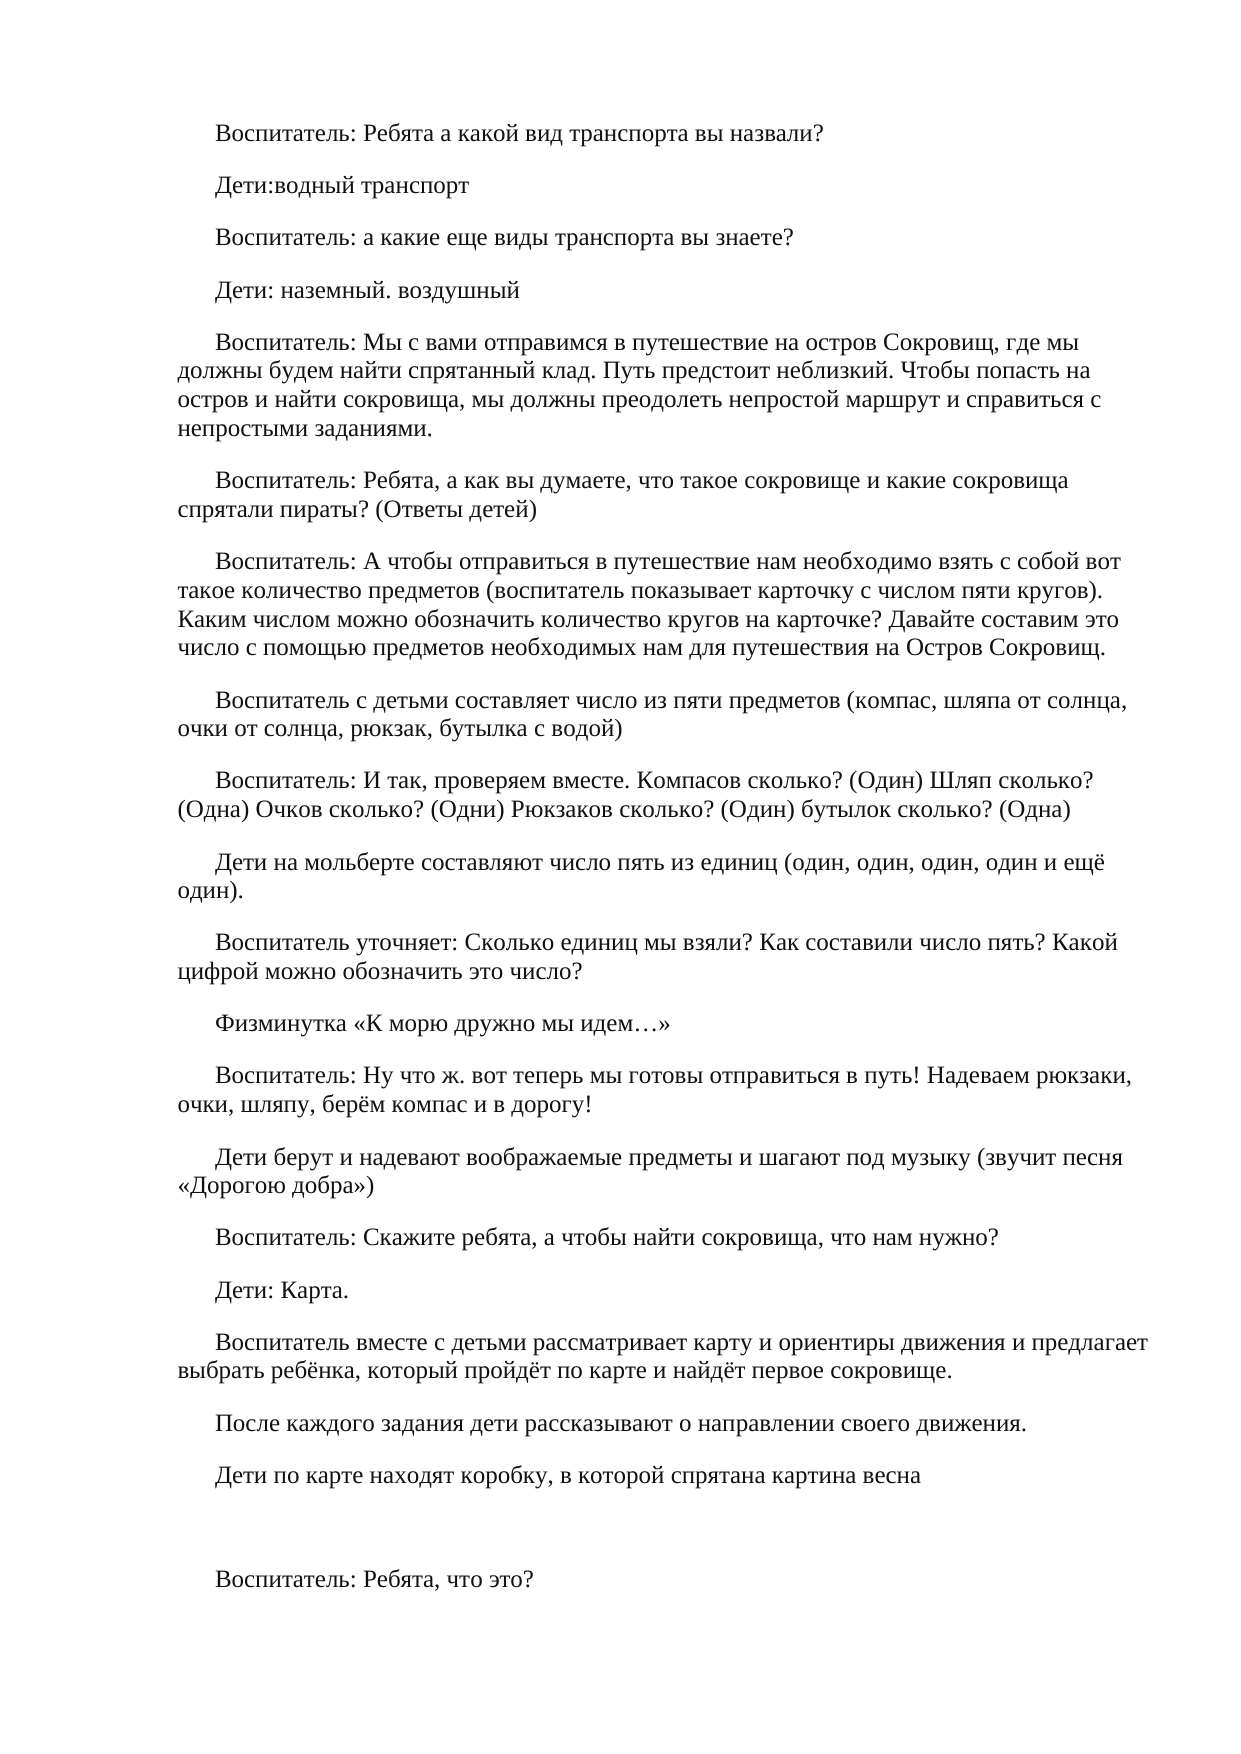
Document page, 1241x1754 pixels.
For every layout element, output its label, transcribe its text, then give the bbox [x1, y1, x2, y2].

text Воспитатель: Ребята, а как вы думаете, что такое сокровище и какие сокровища спрятали пираты? (Ответы детей) [177, 465, 1152, 523]
text Дети: наземный. воздушный [177, 275, 1152, 303]
text Воспитатель: И так, проверяем вместе. Компасов сколько? (Один) Шляп сколько? (Одна) Очков сколько? (Одни) Рюкзаков сколько? (Один) бутылок сколько? (Одна) [177, 766, 1152, 823]
text Дети:водный транспорт [177, 170, 1152, 199]
text Воспитатель с детьми составляет число из пяти предметов (компас, шляпа от солнца, очки от солнца, рюкзак, бутылка с водой) [177, 685, 1152, 742]
text Воспитатель: Ребята а какой вид транспорта вы назвали? [177, 118, 1152, 147]
text Воспитатель: Скажите ребята, а чтобы найти сокровища, что нам нужно? [177, 1222, 1152, 1251]
text Воспитатель вместе с детьми рассматривает карту и ориентиры движения и предлагает выбрать ребёнка, который пройдёт по карте и найдёт первое сокровище. [177, 1327, 1152, 1384]
text Воспитатель: Мы с вами отправимся в путешествие на остров Сокровищ, где мы должны будем найти спрятанный клад. Путь предстоит неблизкий. Чтобы попасть на остров и найти сокровища, мы должны преодолеть непростой маршрут и справиться с непростыми заданиями. [177, 327, 1152, 442]
text После каждого задания дети рассказывают о направлении своего движения. [177, 1408, 1152, 1437]
text Воспитатель: Ребята, что это? [177, 1564, 1152, 1593]
text Воспитатель: Ну что ж. вот теперь мы готовы отправиться в путь! Надеваем рюкзаки, очки, шляпу, берём компас и в дорогу! [177, 1061, 1152, 1118]
text Дети на мольберте составляют число пять из единиц (один, один, один, один и ещё один). [177, 847, 1152, 904]
text Дети по карте находят коробку, в которой спрятана картина весна [177, 1460, 1152, 1489]
text Воспитатель уточняет: Сколько единиц мы взяли? Как составили число пять? Какой цифрой можно обозначить это число? [177, 927, 1152, 985]
text Физминутка «К морю дружно мы идем…» [177, 1008, 1152, 1037]
text Дети берут и надевают воображаемые предметы и шагают под музыку (звучит песня «Дорогою добра») [177, 1142, 1152, 1199]
text Дети: Карта. [177, 1275, 1152, 1303]
text Воспитатель: А чтобы отправиться в путешествие нам необходимо взять с собой вот такое количество предметов (воспитатель показывает карточку с числом пяти кругов). Каким числом можно обозначить количество кругов на карточке? Давайте составим это число с помощью предметов необходимых нам для путешествия на Остров Сокровищ. [177, 546, 1152, 661]
text Воспитатель: а какие еще виды транспорта вы знаете? [177, 222, 1152, 251]
